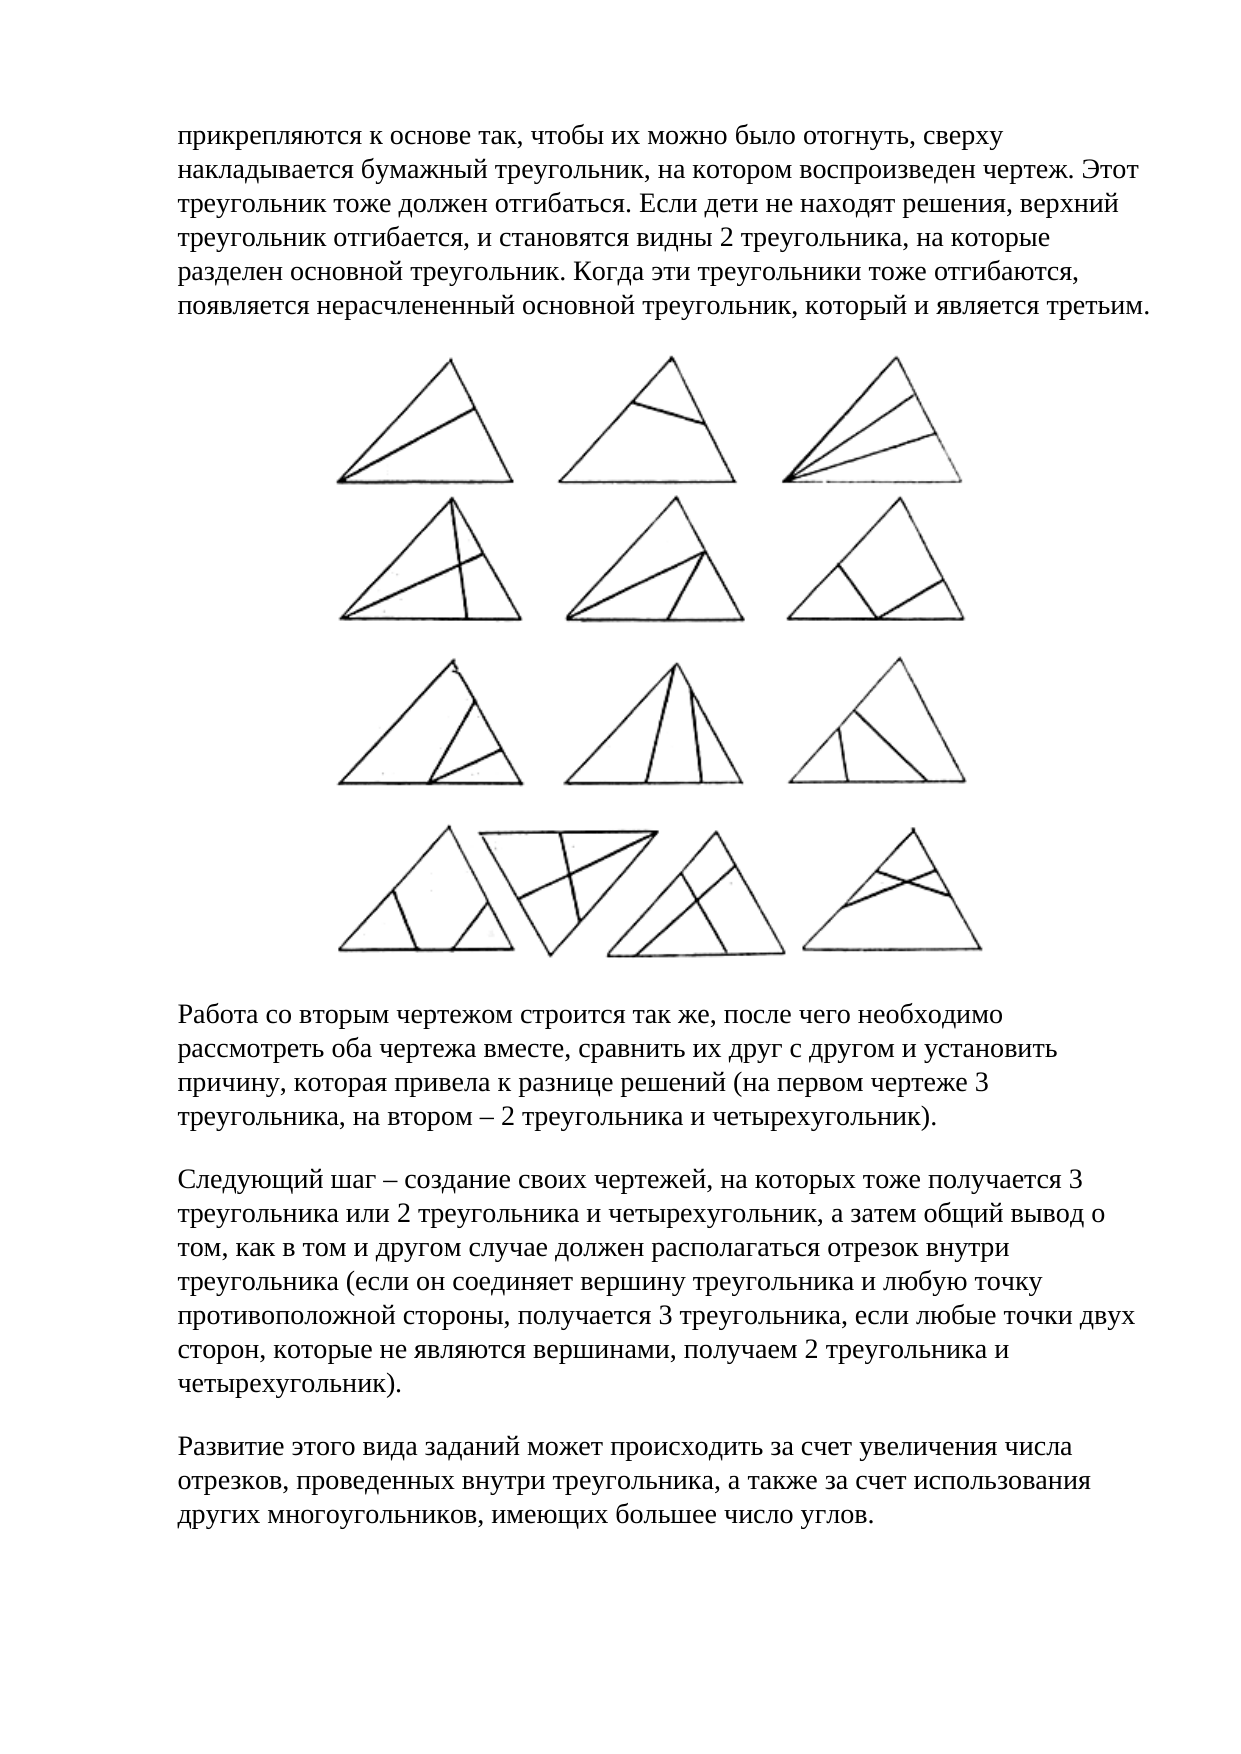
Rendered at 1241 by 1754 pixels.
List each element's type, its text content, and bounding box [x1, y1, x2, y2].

text Развитие этого вида заданий может происходить за счет увеличения числа отрезков, проведенных внутри треугольника, а также за счет использования других многоугольников, имеющих большее число углов. [177, 1429, 1152, 1529]
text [177, 118, 1152, 320]
text Работа со вторым чертежом строится так же, после чего необходимо рассмотреть оба чертежа вместе, сравнить их друг с другом и установить причину, которая привела к разнице решений (на первом чертеже 3 треугольника, на втором – 2 треугольника и четырехугольник). [177, 997, 1152, 1132]
picture [323, 351, 1006, 967]
text Следующий шаг – создание своих чертежей, на которых тоже получается 3 треугольника или 2 треугольника и четырехугольник, а затем общий вывод о том, как в том и другом случае должен располагаться отрезок внутри треугольника (если он соединяет вершину треугольника и любую точку противоположной стороны, получается 3 треугольника, если любые точки двух сторон, которые не являются вершинами, получаем 2 треугольника и четырехугольник). [177, 1162, 1152, 1398]
